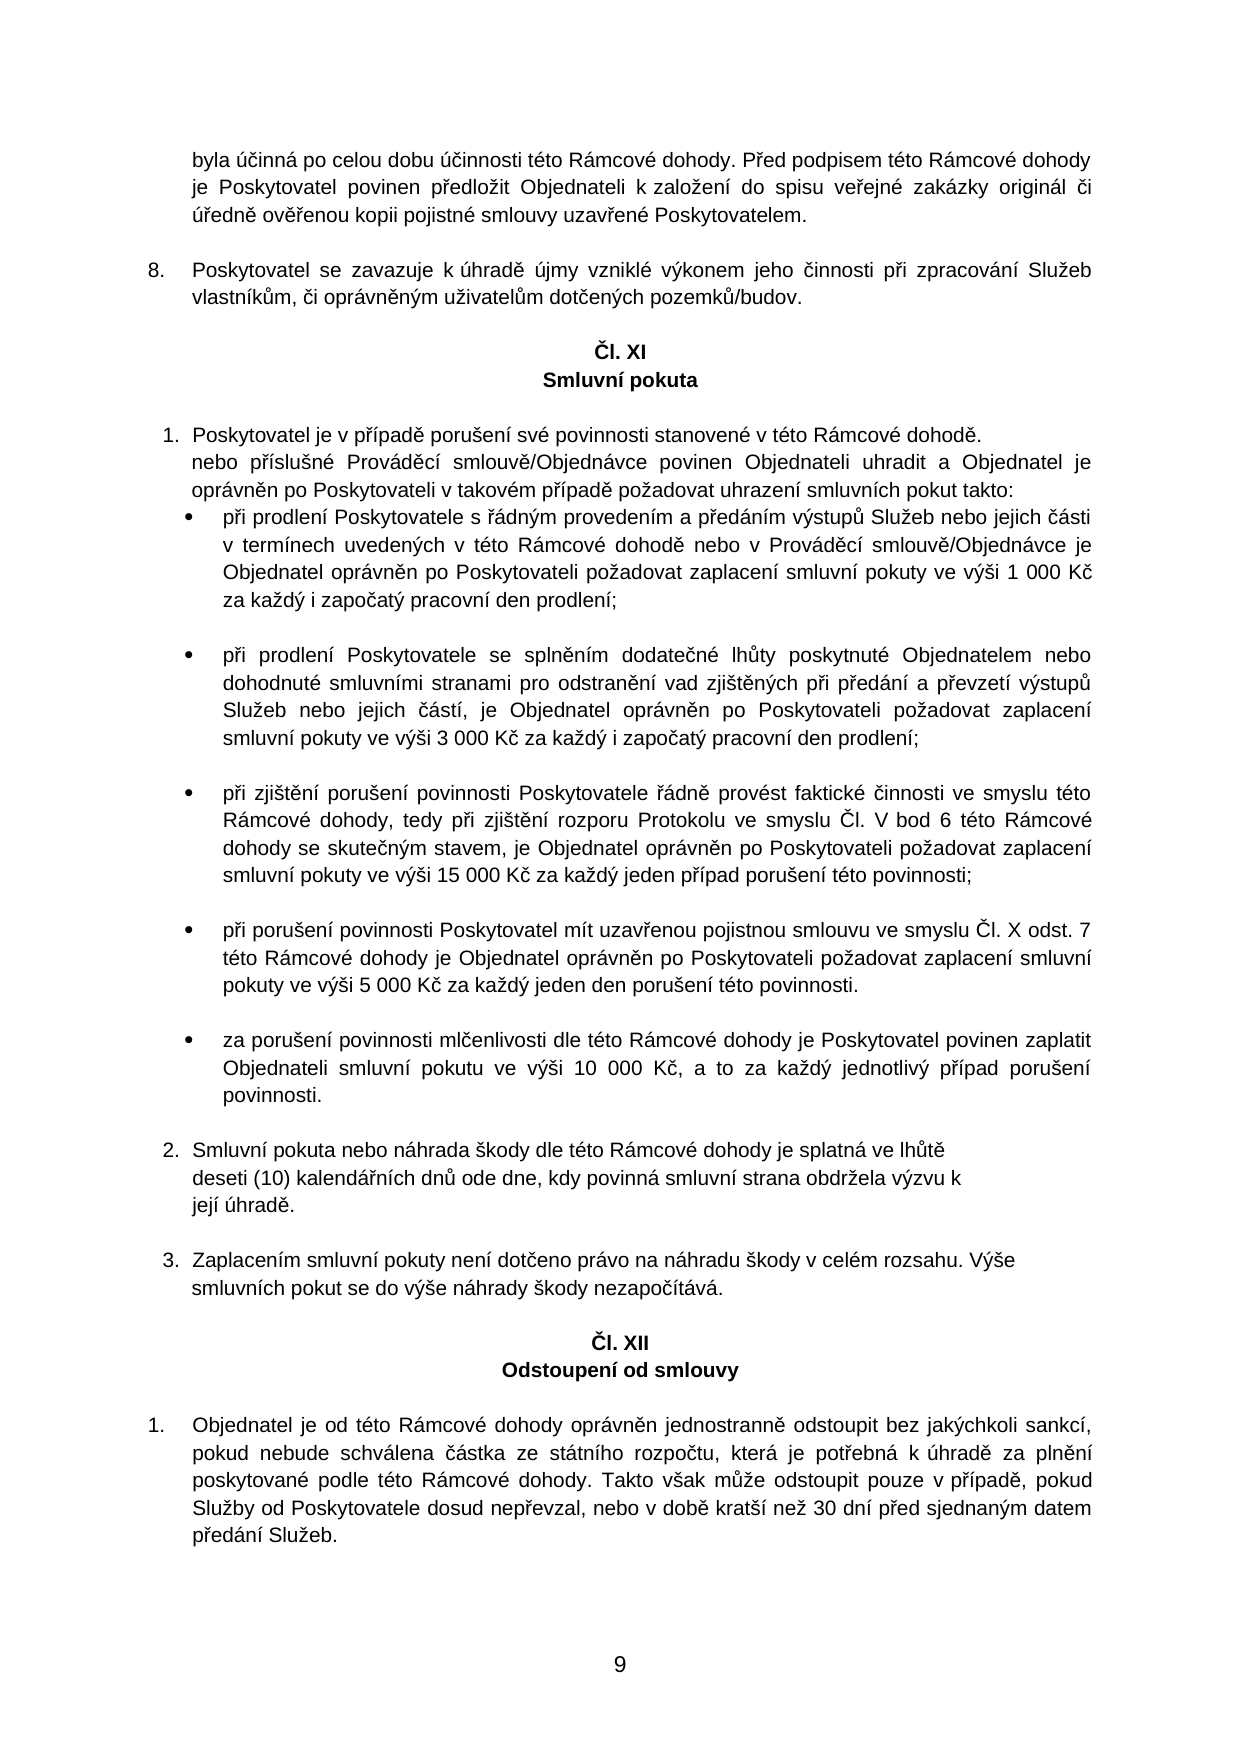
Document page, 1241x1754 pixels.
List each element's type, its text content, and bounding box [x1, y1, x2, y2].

list Zaplacením smluvní pokuty není dotčeno právo na náhradu škody v celém rozsahu. Výše [148, 1248, 1093, 1272]
list při zjištění porušení povinnosti Poskytovatele řádně provést faktické činnosti ve smyslu této Rámcové dohody, tedy při zjištění rozporu Protokolu ve smyslu Čl. V bod 6 této Rámcové dohody se skutečným stavem, je Objednatel oprávněn po Poskytovateli požadovat zaplacení smluvní pokuty ve výši 15 000 Kč za každý jeden případ porušení této povinnosti; [185, 780, 1093, 887]
text Čl. XII [148, 1331, 1093, 1354]
list Poskytovatel je v případě porušení své povinnosti stanovené v této Rámcové dohodě. [148, 423, 1093, 447]
list nebo příslušné Prováděcí smlouvě/Objednávce povinen Objednateli uhradit a Objednatel je oprávněn po Poskytovateli v takovém případě požadovat uhrazení smluvních pokut takto: [191, 450, 1093, 502]
text Čl. XI [148, 340, 1093, 364]
list při prodlení Poskytovatele se splněním dodatečné lhůty poskytnuté Objednatelem nebo dohodnuté smluvními stranami pro odstranění vad zjištěných při předání a převzetí výstupů Služeb nebo jejich částí, je Objednatel oprávněn po Poskytovateli požadovat zaplacení smluvní pokuty ve výši 3 000 Kč za každý i započatý pracovní den prodlení; [185, 643, 1093, 749]
text Odstoupení od smlouvy [148, 1358, 1093, 1382]
text Smluvní pokuta [148, 368, 1093, 392]
list za porušení povinnosti mlčenlivosti dle této Rámcové dohody je Poskytovatel povinen zaplatit Objednateli smluvní pokutu ve výši 10 000 Kč, a to za každý jednotlivý případ porušení povinnosti. [185, 1028, 1093, 1107]
list deseti (10) kalendářních dnů ode dne, kdy povinná smluvní strana obdržela výzvu k [177, 1166, 1093, 1189]
list Smluvní pokuta nebo náhrada škody dle této Rámcové dohody je splatná ve lhůtě [162, 1138, 1093, 1162]
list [148, 148, 1093, 227]
list při porušení povinnosti Poskytovatel mít uzavřenou pojistnou smlouvu ve smyslu Čl. X odst. 7 této Rámcové dohody je Objednatel oprávněn po Poskytovateli požadovat zaplacení smluvní pokuty ve výši 5 000 Kč za každý jeden den porušení této povinnosti. [185, 918, 1093, 997]
list smluvních pokut se do výše náhrady škody nezapočítává. [162, 1276, 1093, 1299]
list její úhradě. [177, 1193, 1093, 1217]
list při prodlení Poskytovatele s řádným provedením a předáním výstupů Služeb nebo jejich části v termínech uvedených v této Rámcové dohodě nebo v Prováděcí smlouvě/Objednávce je Objednatel oprávněn po Poskytovateli požadovat zaplacení smluvní pokuty ve výši 1 000 Kč za každý i započatý pracovní den prodlení; [185, 505, 1093, 612]
list Poskytovatel se zavazuje k úhradě újmy vzniklé výkonem jeho činnosti při zpracování Služeb vlastníkům, či oprávněným uživatelům dotčených pozemků/budov. [148, 258, 1093, 309]
list Objednatel je od této Rámcové dohody oprávněn jednostranně odstoupit bez jakýchkoli sankcí, pokud nebude schválena částka ze státního rozpočtu, která je potřebná k úhradě za plnění poskytované podle této Rámcové dohody. Takto však může odstoupit pouze v případě, pokud Služby od Poskytovatele dosud nepřevzal, nebo v době kratší než 30 dní před sjednaným datem předání Služeb. [148, 1413, 1093, 1547]
